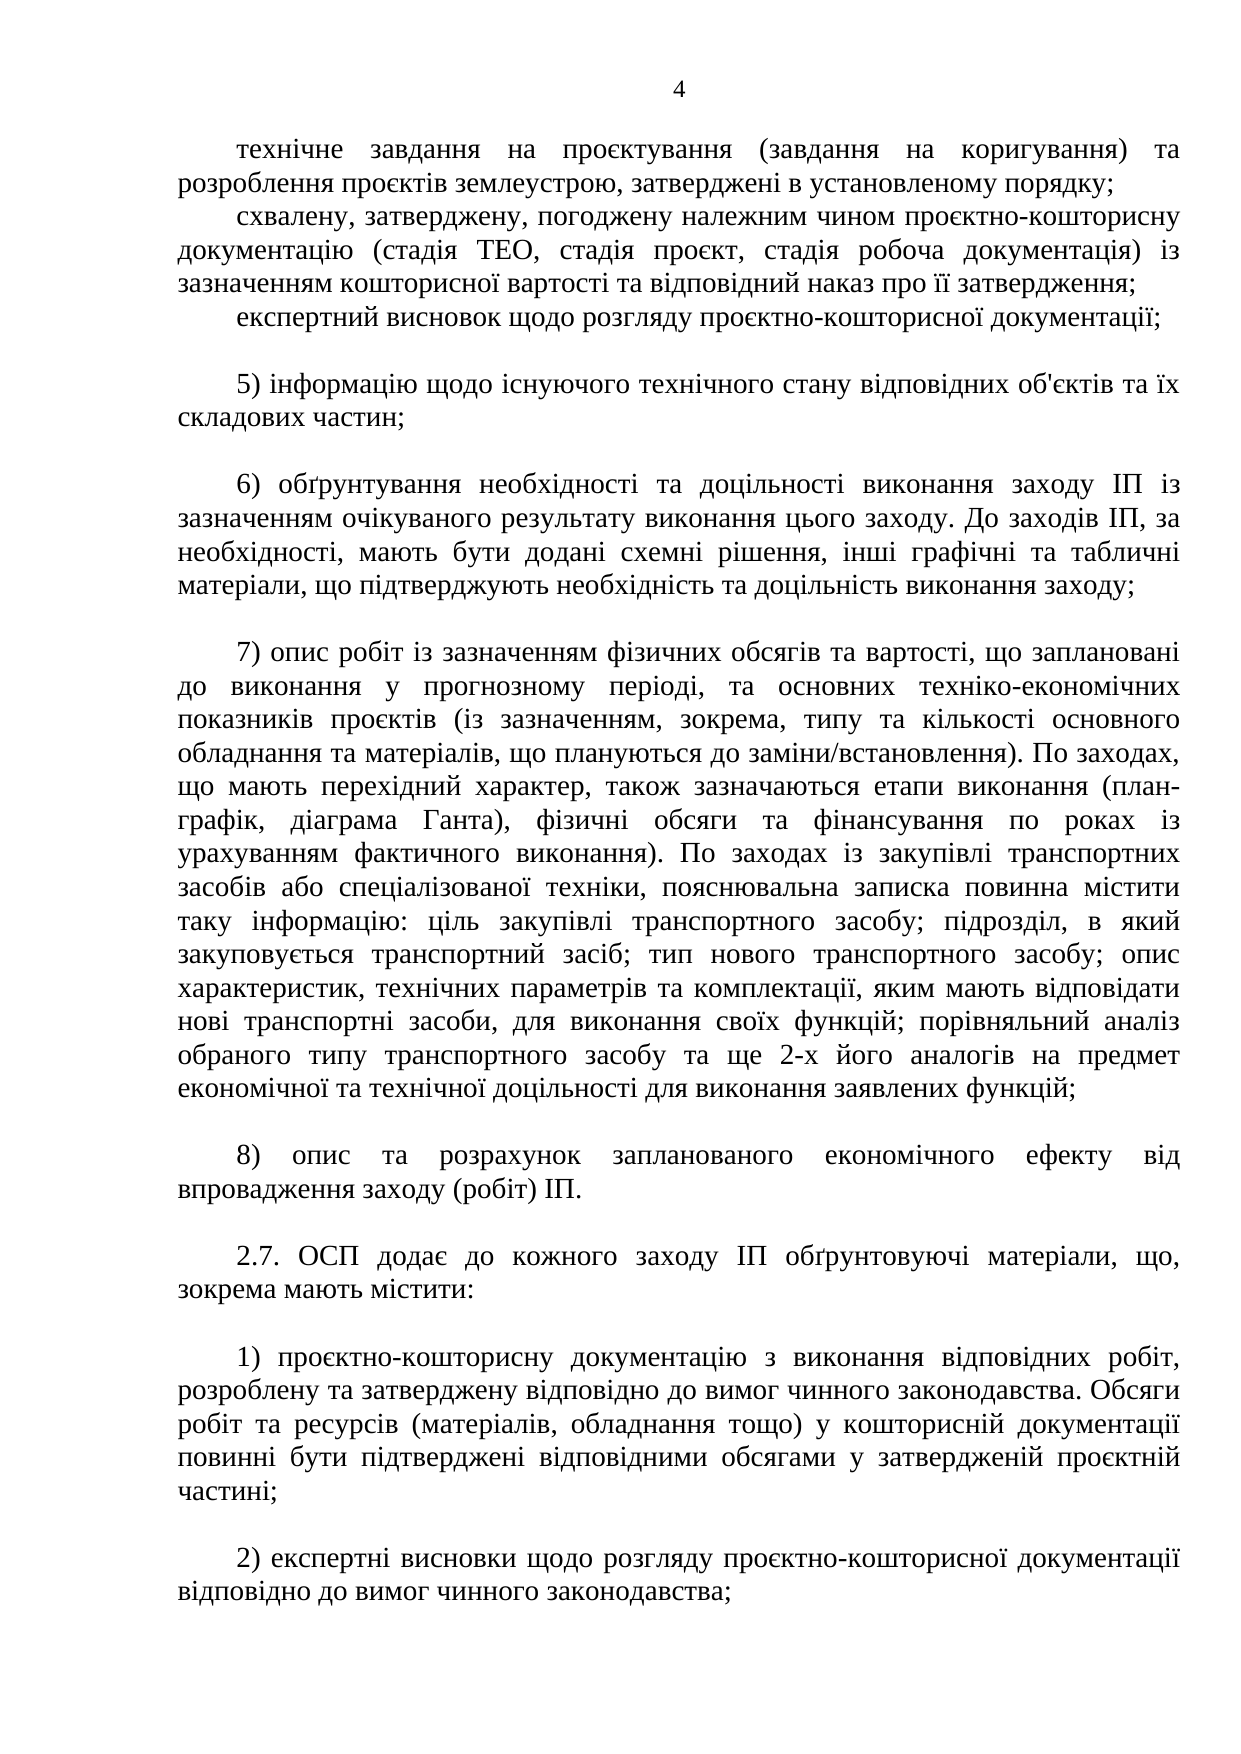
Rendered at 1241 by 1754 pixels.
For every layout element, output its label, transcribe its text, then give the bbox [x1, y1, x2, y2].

text експертний висновок щодо розгляду проєктно-кошторисної документації; [177, 299, 1181, 332]
text схвалену, затверджену, погоджену належним чином проєктно-кошторисну документацію (стадія ТЕО, стадія проєкт, стадія робоча документація) із зазначенням кошторисної вартості та відповідний наказ про її затвердження; [177, 198, 1181, 299]
text технічне завдання на проєктування (завдання на коригування) та розроблення проєктів землеустрою, затверджені в установленому порядку; [177, 131, 1181, 198]
text 6) обґрунтування необхідності та доцільності виконання заходу ІП із зазначенням очікуваного результату виконання цього заходу. До заходів ІП, за необхідності, мають бути додані схемні рішення, інші графічні та табличні матеріали, що підтверджують необхідність та доцільність виконання заходу; [177, 467, 1181, 601]
text 2.7. ОСП додає до кожного заходу ІП обґрунтовуючі матеріали, що, зокрема мають містити: [177, 1238, 1181, 1305]
text 1) проєктно-кошторисну документацію з виконання відповідних робіт, розроблену та затверджену відповідно до вимог чинного законодавства. Обсяги робіт та ресурсів (матеріалів, обладнання тощо) у кошторисній документації повинні бути підтверджені відповідними обсягами у затвердженій проєктній частині; [177, 1339, 1181, 1506]
text 8) опис та розрахунок запланованого економічного ефекту від впровадження заходу (робіт) ІП. [177, 1137, 1181, 1204]
text 2) експертні висновки щодо розгляду проєктно-кошторисної документації відповідно до вимог чинного законодавства; [177, 1540, 1181, 1607]
text 7) опис робіт із зазначенням фізичних обсягів та вартості, що заплановані до виконання у прогнозному періоді, та основних техніко-економічних показників проєктів (із зазначенням, зокрема, типу та кількості основного обладнання та матеріалів, що плануються до заміни/встановлення). По заходах, що мають перехідний характер, також зазначаються етапи виконання (план-графік, діаграма Ганта), фізичні обсяги та фінансування по роках із урахуванням фактичного виконання). По заходах із закупівлі транспортних засобів або спеціалізованої техніки, пояснювальна записка повинна містити таку інформацію: ціль закупівлі транспортного засобу; підрозділ, в який закуповується транспортний засіб; тип нового транспортного засобу; опис характеристик, технічних параметрів та комплектації, яким мають відповідати нові транспортні засоби, для виконання своїх функцій; порівняльний аналіз обраного типу транспортного засобу та ще 2-х його аналогів на предмет економічної та технічної доцільності для виконання заявлених функцій; [177, 634, 1181, 1104]
text 5) інформацію щодо існуючого технічного стану відповідних об'єктів та їх складових частин; [177, 366, 1181, 433]
